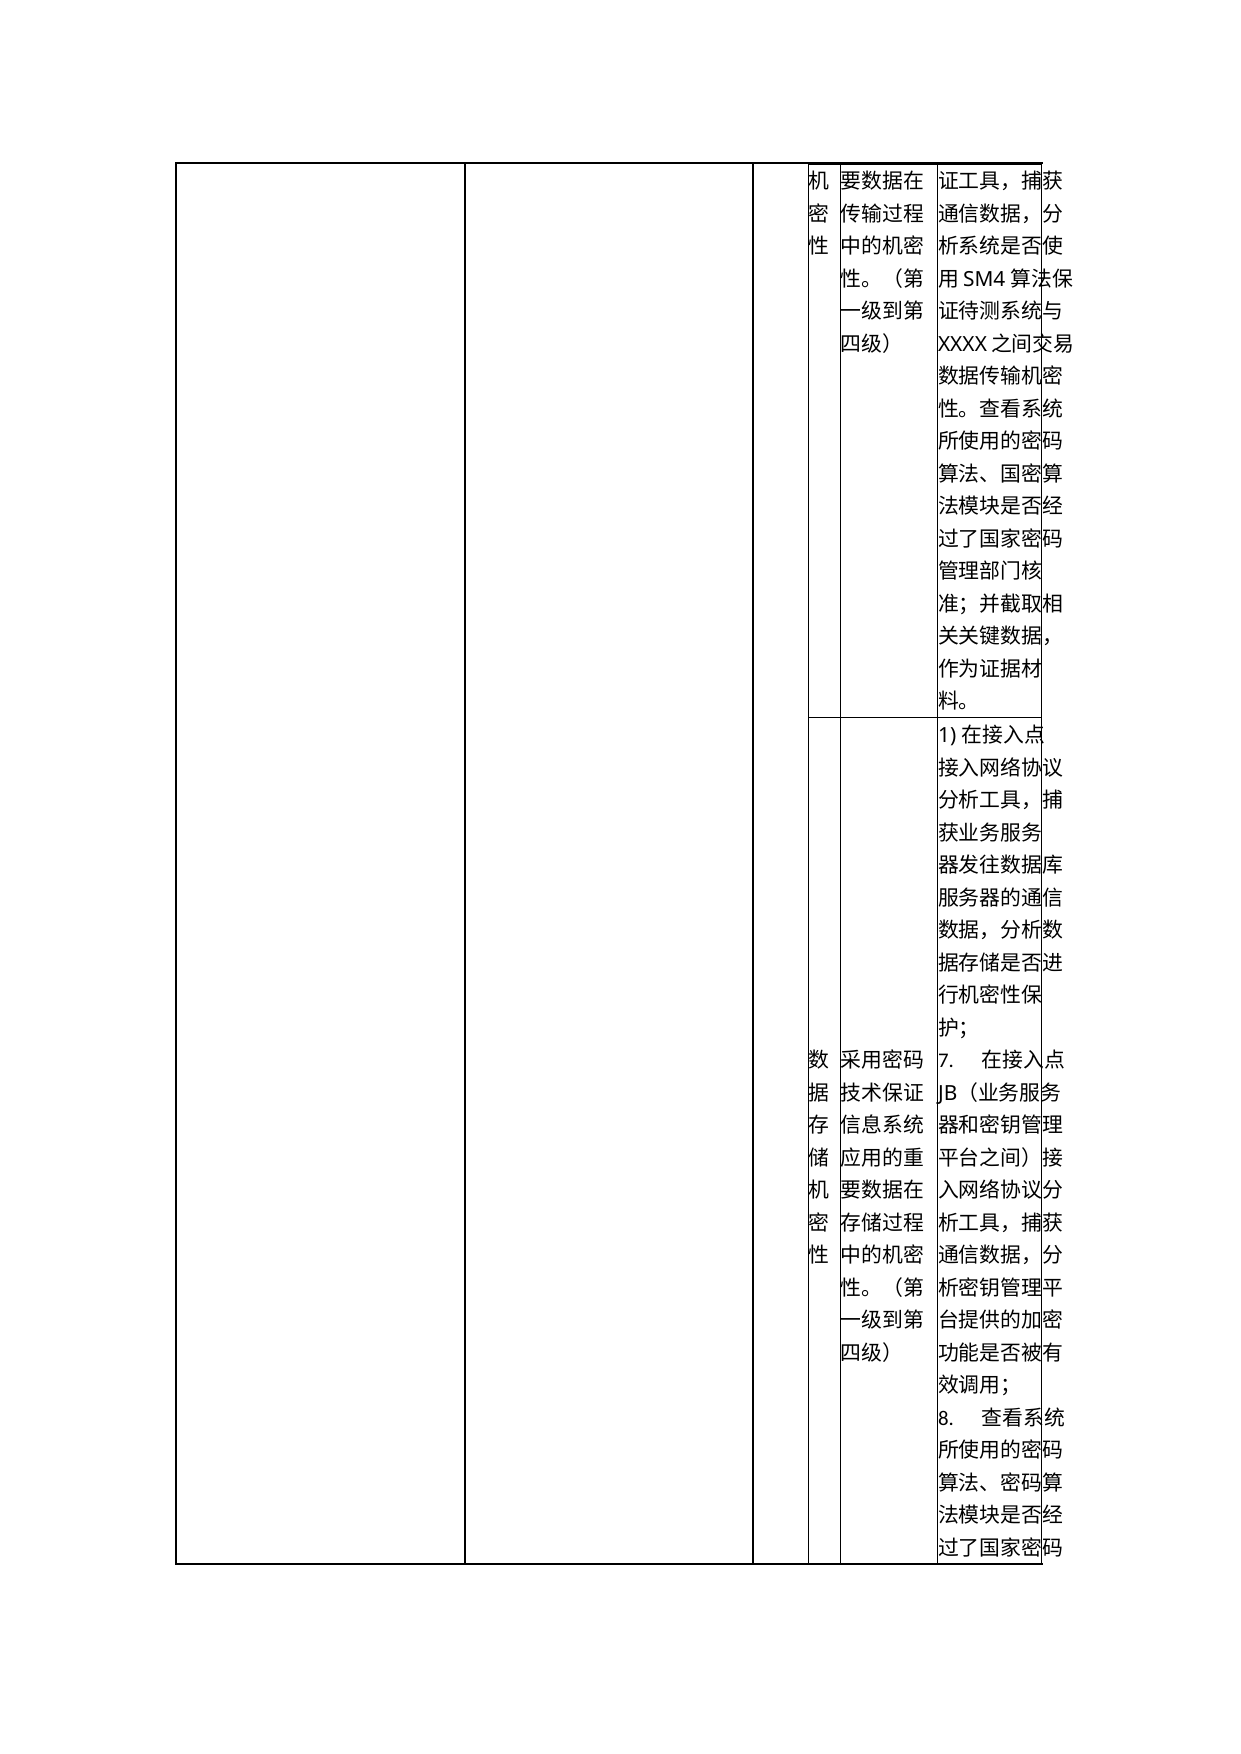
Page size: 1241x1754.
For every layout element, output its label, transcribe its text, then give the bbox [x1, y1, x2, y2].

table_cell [841, 718, 937, 1563]
table_cell [177, 164, 464, 1563]
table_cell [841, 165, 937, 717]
table_cell 3 [466, 164, 752, 1563]
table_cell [754, 164, 808, 1563]
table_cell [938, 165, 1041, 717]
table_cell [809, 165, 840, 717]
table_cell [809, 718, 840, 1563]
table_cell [938, 718, 1041, 1563]
